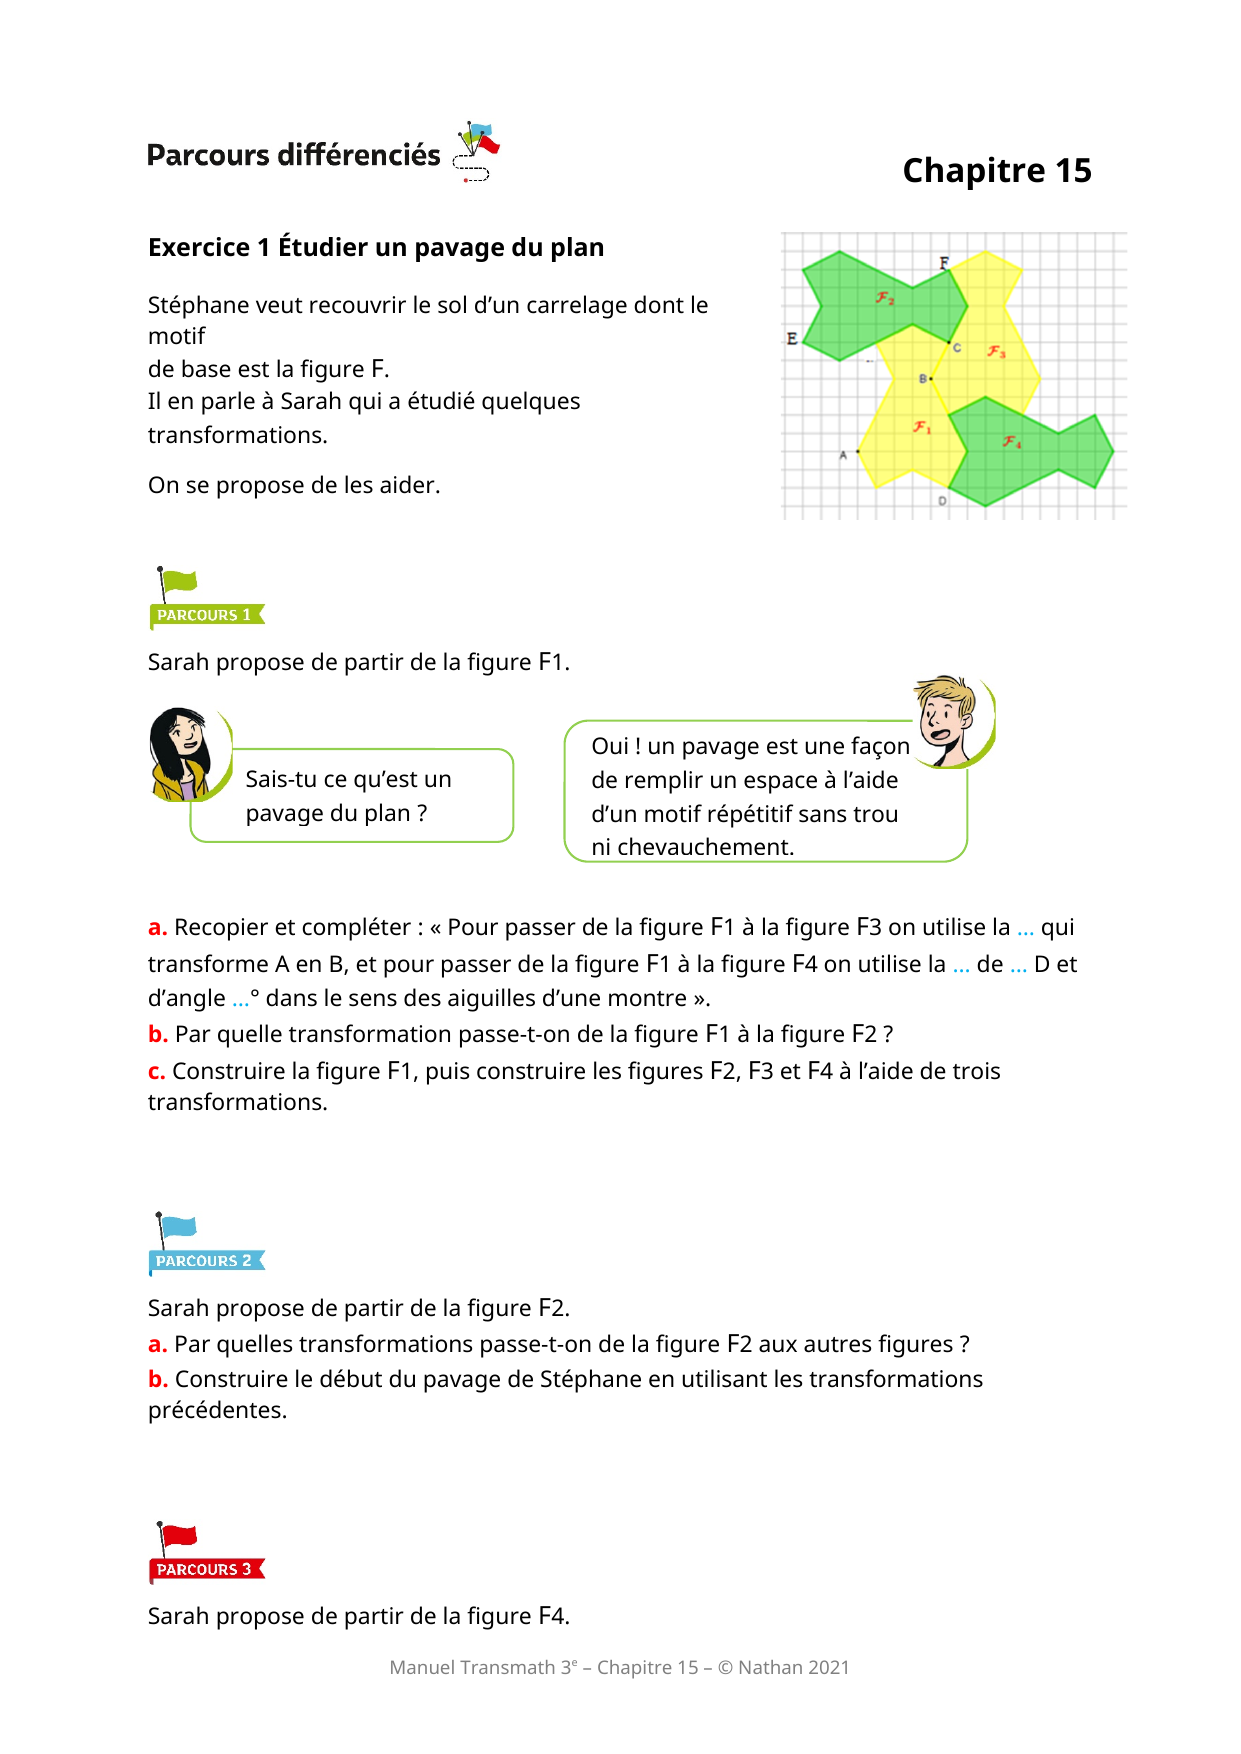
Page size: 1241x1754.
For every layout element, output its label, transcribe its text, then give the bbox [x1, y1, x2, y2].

text Il en parle à Sarah qui a étudié quelques transformations. [148, 385, 738, 450]
picture [911, 673, 995, 768]
text a. Par quelles transformations passe-t-on de la figure F2 aux autres figures ? [148, 1326, 1093, 1360]
picture [147, 1211, 266, 1277]
text c. Construire la figure F1, puis construire les figures F2, F3 et F4 à l’aide de trois transformations. [148, 1052, 1093, 1118]
text Stéphane veut recouvrir le sol d’un carrelage dont le motif de base est la figure F. [148, 288, 738, 385]
picture [147, 565, 266, 631]
text a. Recopier et compléter : « Pour passer de la figure F1 à la figure F3 on utilise la … qui transforme A en B, et pour passer de la figure F1 à la figure F4 on utilise la … de … D et d’angle …° dans le sens des aiguilles d’une montre ». [148, 908, 1093, 1013]
picture [148, 706, 233, 800]
text Sarah propose de partir de la figure F4. [148, 1597, 1093, 1632]
text Sarah propose de partir de la figure F1. [148, 643, 1093, 677]
picture [780, 232, 1128, 520]
text Sarah propose de partir de la figure F2. [148, 1289, 1093, 1323]
picture [147, 1519, 266, 1585]
picture [147, 118, 502, 183]
text Exercice 1 Étudier un pavage du plan [148, 229, 1093, 263]
text On se propose de les aider. [148, 469, 738, 501]
text b. Par quelle transformation passe-t-on de la figure F1 à la figure F2 ? [148, 1016, 1093, 1049]
text b. Construire le début du pavage de Stéphane en utilisant les transformations précédentes. [148, 1363, 1093, 1425]
